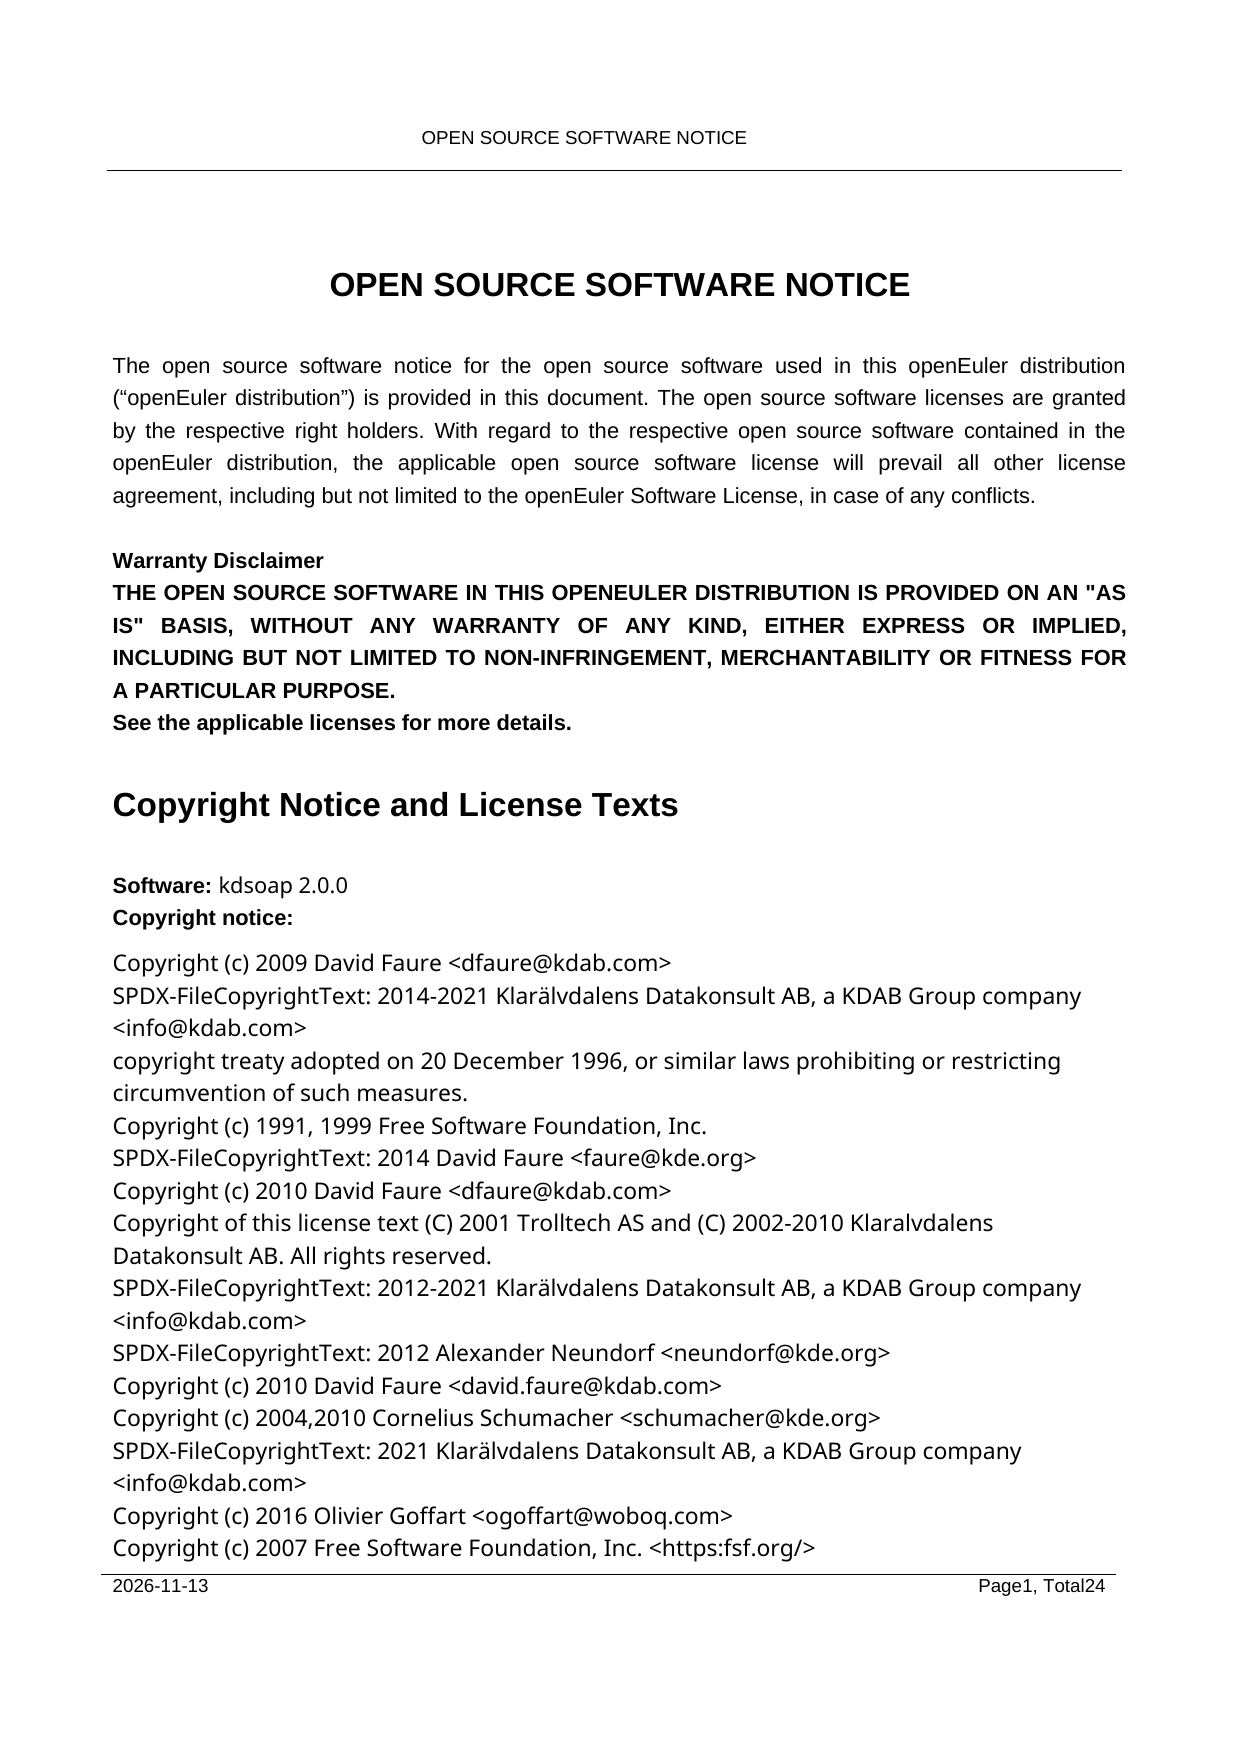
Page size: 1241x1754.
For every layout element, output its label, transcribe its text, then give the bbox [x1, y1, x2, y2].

text Copyright Notice and License Texts [112, 771, 1128, 836]
text THE OPEN SOURCE SOFTWARE IN THIS OPENEULER DISTRIBUTION IS PROVIDED ON AN "AS IS" BASIS, WITHOUT ANY WARRANTY OF ANY KIND, EITHER EXPRESS OR IMPLIED, INCLUDING BUT NOT LIMITED TO NON-INFRINGEMENT, MERCHANTABILITY OR FITNESS FOR A PARTICULAR PURPOSE. See the applicable licenses for more details. [112, 576, 1128, 739]
text Warranty Disclaimer [112, 544, 1128, 576]
text OPEN SOURCE SOFTWARE NOTICE [112, 251, 1128, 316]
text The open source software notice for the open source software used in this openEuler distribution (“openEuler distribution”) is provided in this document. The open source software licenses are granted by the respective right holders. With regard to the respective open source software contained in the openEuler distribution, the applicable open source software license will prevail all other license agreement, including but not limited to the openEuler Software License, in case of any conflicts. [112, 349, 1128, 511]
text Copyright notice: [112, 901, 1128, 934]
title Software: kdsoap 2.0.0 [112, 869, 1128, 901]
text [112, 947, 1128, 1564]
